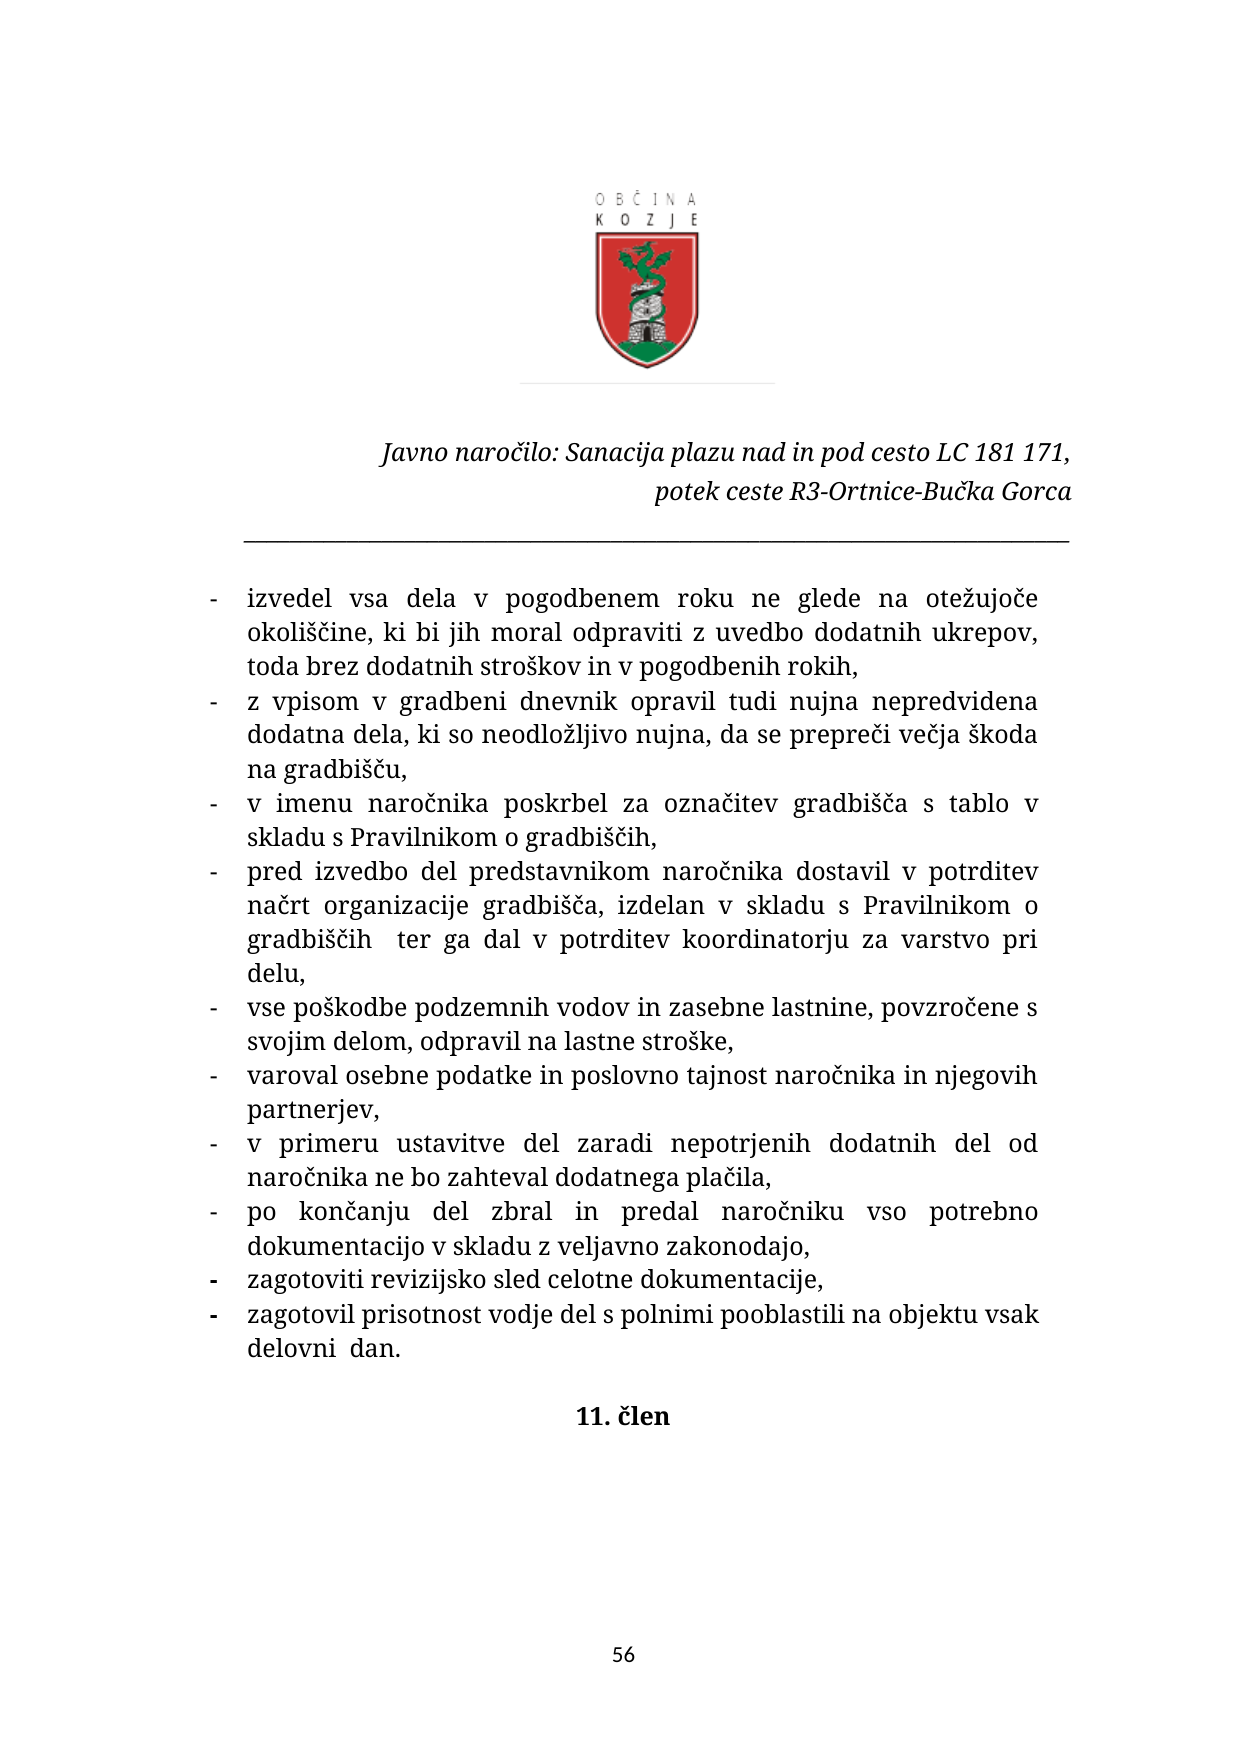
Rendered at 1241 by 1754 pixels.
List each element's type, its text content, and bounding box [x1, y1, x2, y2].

text 11. člen [172, 1398, 1074, 1432]
list vse poškodbe podzemnih vodov in zasebne lastnine, povzročene s svojim delom, odpravil na lastne stroške, [209, 990, 1039, 1058]
list v primeru ustavitve del zaradi nepotrjenih dodatnih del od naročnika ne bo zahteval dodatnega plačila, [209, 1126, 1039, 1194]
list zagotoviti revizijsko sled celotne dokumentacije, [209, 1262, 1073, 1296]
list zagotovil prisotnost vodje del s polnimi pooblastili na objektu vsak delovni dan. [209, 1296, 1073, 1364]
list varoval osebne podatke in poslovno tajnost naročnika in njegovih partnerjev, [209, 1058, 1039, 1126]
list v imenu naročnika poskrbel za označitev gradbišča s tablo v skladu s Pravilnikom o gradbiščih, [209, 785, 1039, 853]
list izvedel vsa dela v pogodbenem roku ne glede na otežujoče okoliščine, ki bi jih moral odpraviti z uvedbo dodatnih ukrepov, toda brez dodatnih stroškov in v pogodbenih rokih, [209, 581, 1039, 683]
list z vpisom v gradbeni dnevnik opravil tudi nujna nepredvidena dodatna dela, ki so neodložljivo nujna, da se prepreči večja škoda na gradbišču, [209, 683, 1039, 785]
list po končanju del zbral in predal naročniku vso potrebno dokumentacijo v skladu z veljavno zakonodajo, [209, 1194, 1039, 1262]
list pred izvedbo del predstavnikom naročnika dostavil v potrditev načrt organizacije gradbišča, izdelan v skladu s Pravilnikom o gradbiščih ter ga dal v potrditev koordinatorju za varstvo pri delu, [209, 853, 1039, 990]
